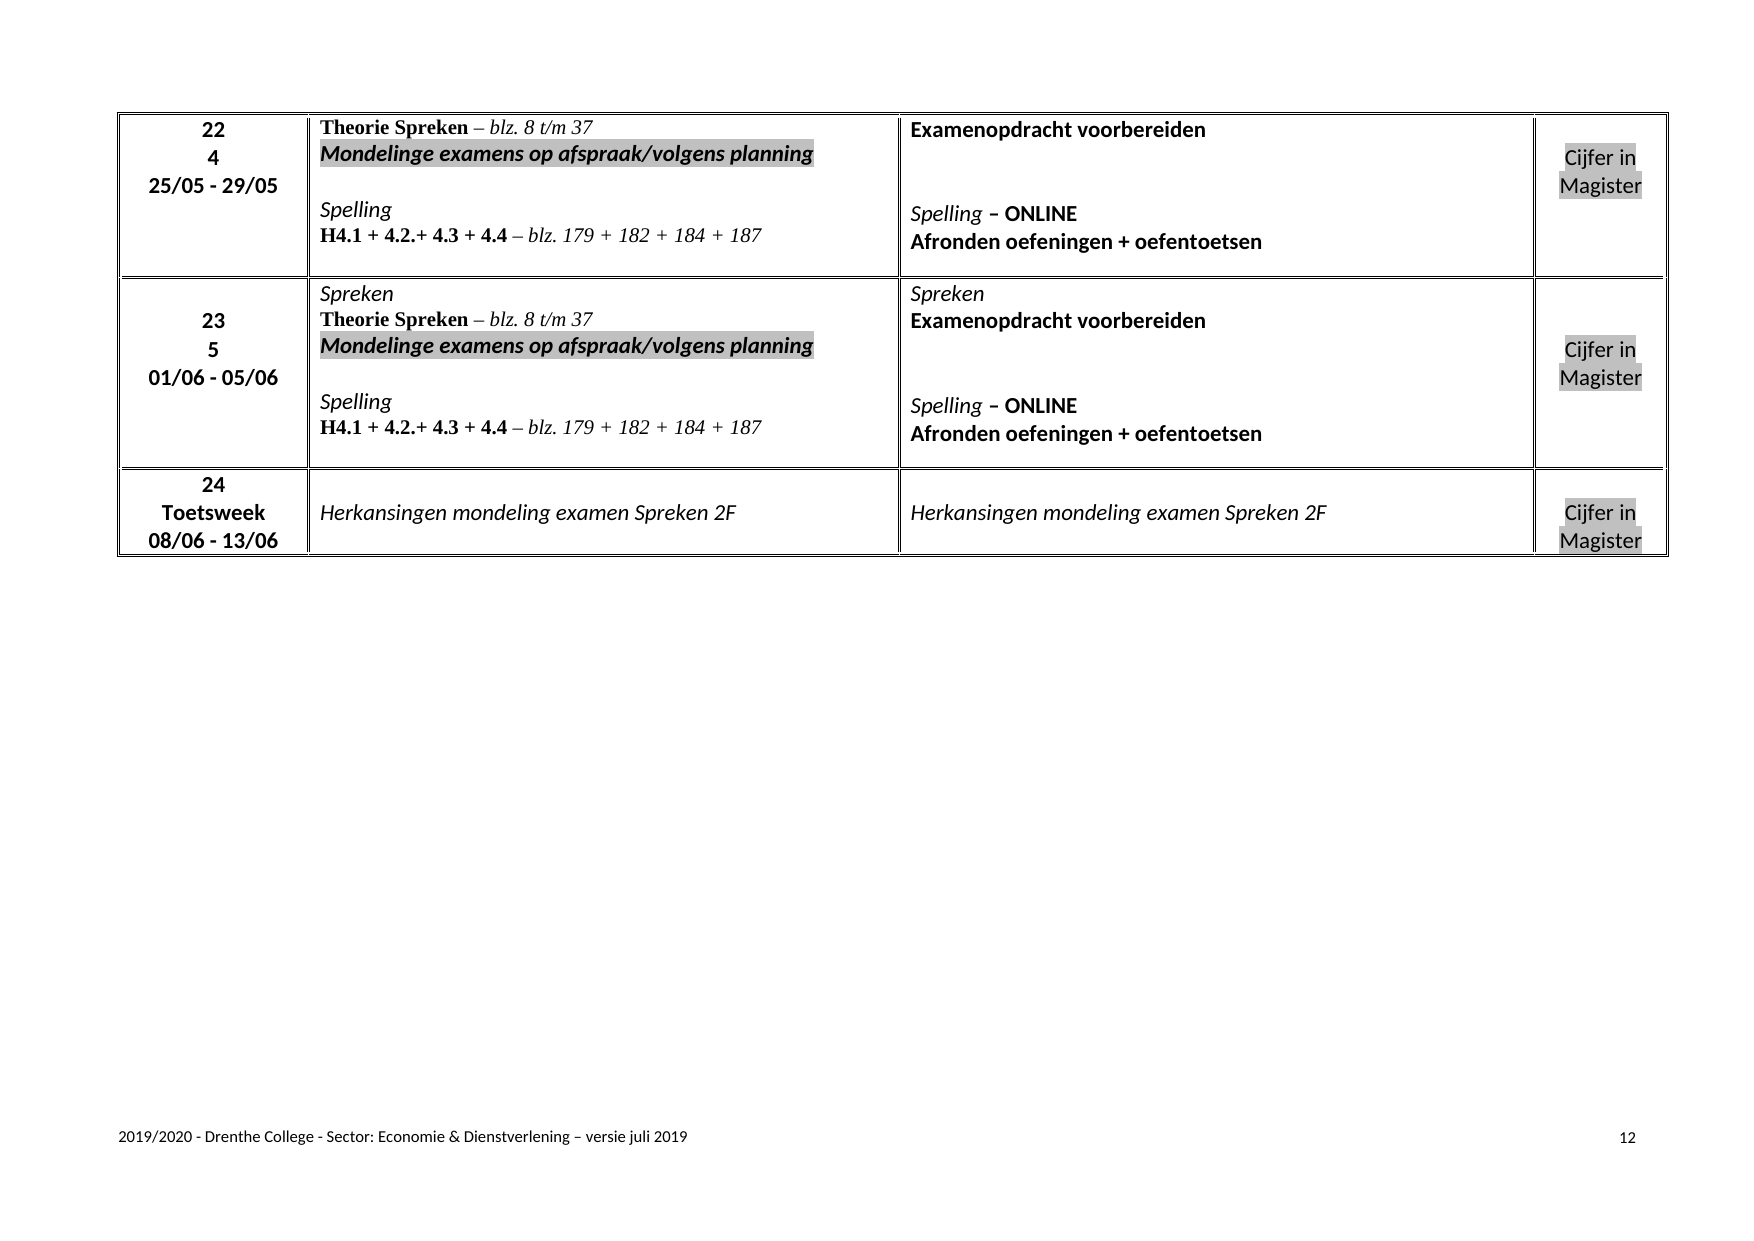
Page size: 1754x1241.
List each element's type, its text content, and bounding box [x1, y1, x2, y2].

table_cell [899, 115, 1534, 276]
table_cell 22 4 25/05 - 29/05 [120, 115, 308, 276]
table_cell 24 Toetsweek 08/06 - 13/06 [120, 467, 308, 554]
table_cell Cijfer in Magister [1534, 467, 1666, 554]
table_cell Herkansingen mondeling examen Spreken 2F [899, 470, 1534, 554]
table_cell Herkansingen mondeling examen Spreken 2F [309, 470, 899, 554]
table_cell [309, 115, 899, 276]
table_cell Cijfer in Magister [1534, 115, 1666, 276]
table_cell Cijfer in Magister [1536, 276, 1666, 467]
table_cell 23 5 01/06 - 05/06 [120, 276, 307, 467]
table_cell Spreken Examenopdracht voorbereiden Spelling – ONLINE Afronden oefeningen + oefentoetsen [901, 279, 1533, 467]
